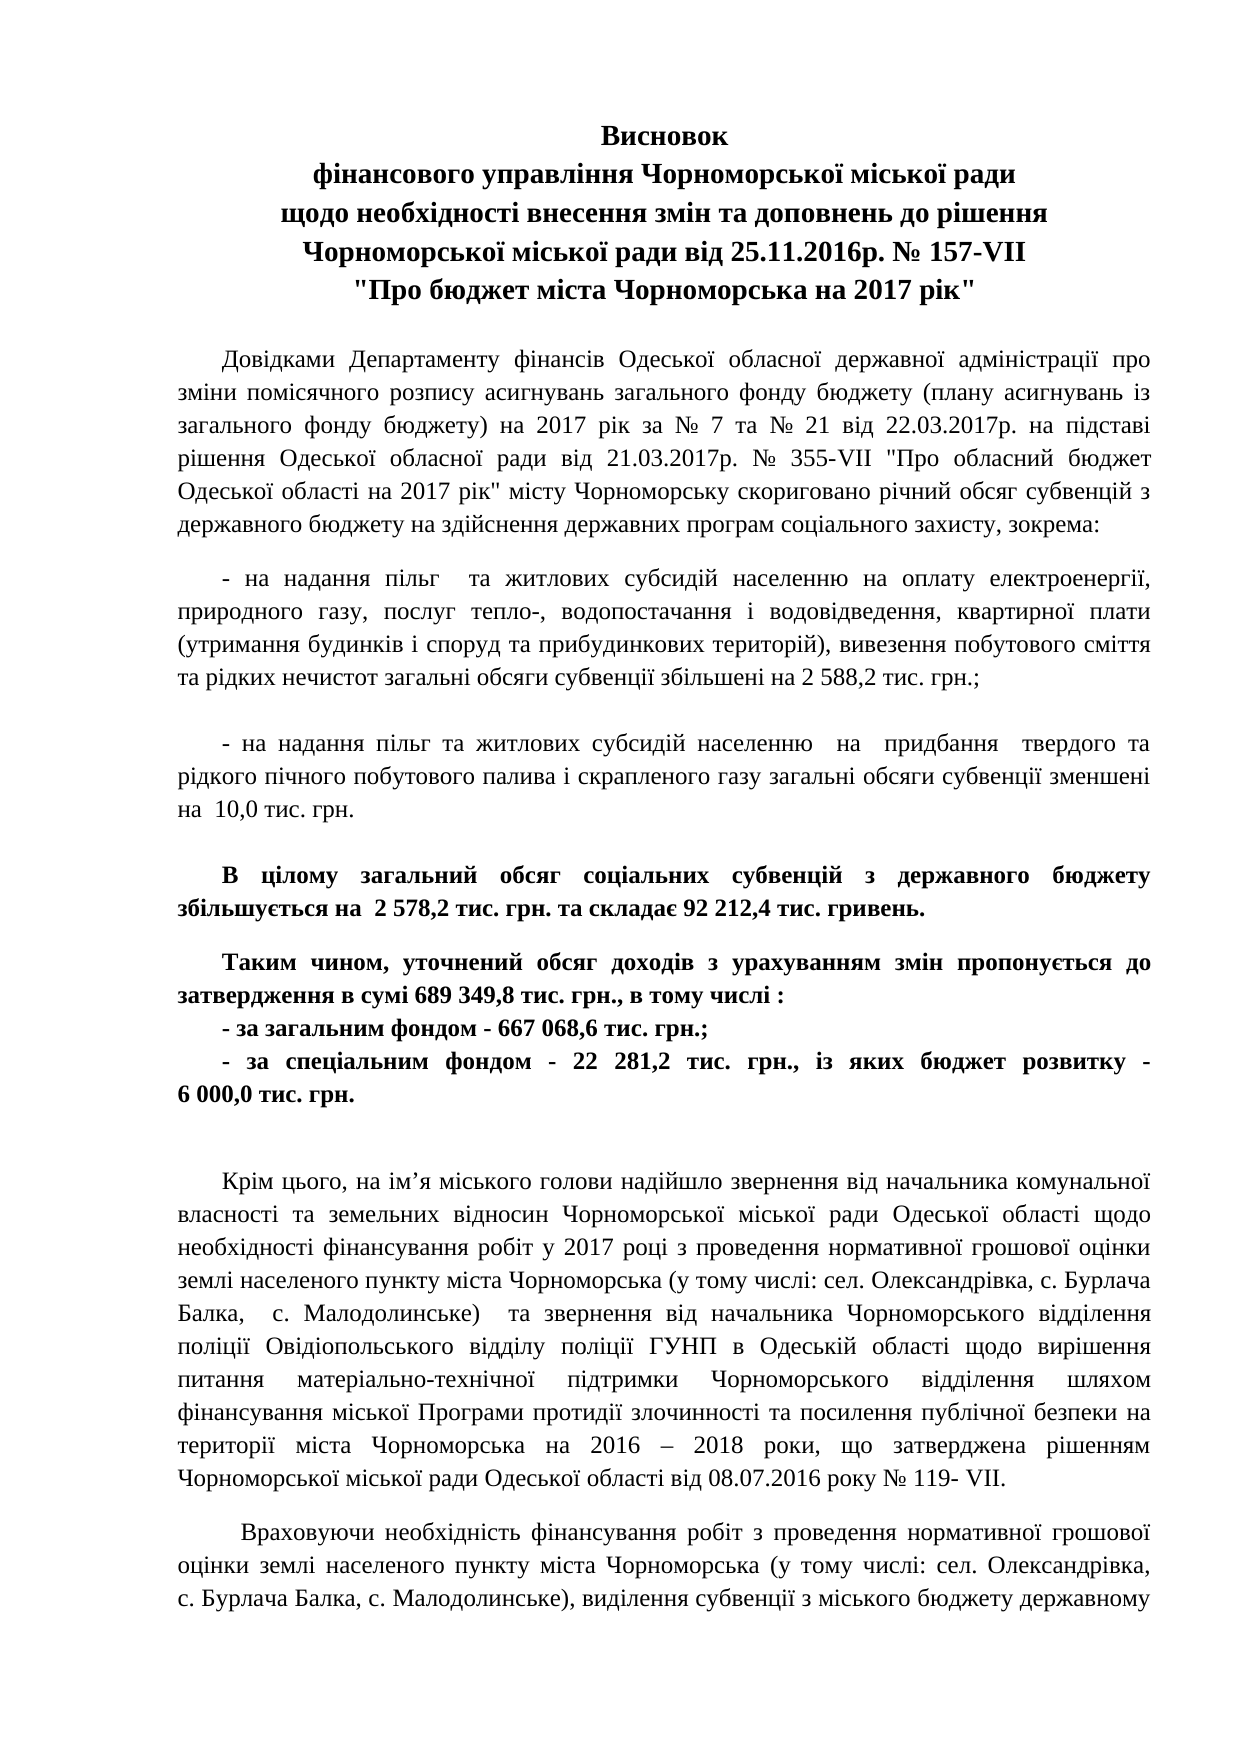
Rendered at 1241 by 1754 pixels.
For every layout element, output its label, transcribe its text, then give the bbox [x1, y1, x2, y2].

text щодо необхідності внесення змін та доповнень до рішення Чорноморської міської ради від 25.11.2016р. № 157-VII [177, 195, 1152, 267]
text Довідками Департаменту фінансів Одеської обласної державної адміністрації про зміни помісячного розпису асигнувань загального фонду бюджету (плану асигнувань із загального фонду бюджету) на 2017 рік за № 7 та № 21 від 22.03.2017р. на підставі рішення Одеської обласної ради від 21.03.2017р. № 355-VII "Про обласний бюджет Одеської області на 2017 рік" місту Чорноморську скориговано річний обсяг субвенцій з державного бюджету на здійснення державних програм соціального захисту, зокрема: [177, 344, 1152, 538]
text Крім цього, на ім’я міського голови надійшло звернення від начальника комунальної власності та земельних відносин Чорноморської міської ради Одеської області щодо необхідності фінансування робіт у 2017 році з проведення нормативної грошової оцінки землі населеного пункту міста Чорноморська (у тому числі: сел. Олександрівка, с. Бурлача Балка, с. Малодолинське) та звернення від начальника Чорноморського відділення поліції Овідіопольського відділу поліції ГУНП в Одеській області щодо вирішення питання матеріально-технічної підтримки Чорноморського відділення шляхом фінансування міської Програми протидії злочинності та посилення публічної безпеки на території міста Чорноморська на 2016 – 2018 роки, що затверджена рішенням Чорноморської міської ради Одеської області від 08.07.2016 року № 119- VIІ. [177, 1294, 1152, 1492]
text Таким чином, уточнений обсяг доходів з урахуванням змін пропонується до затвердження в сумі 689 349,8 тис. грн., в тому числі : [177, 947, 1152, 1009]
text В цілому загальний обсяг соціальних субвенцій з державного бюджету збільшується на 2 578,2 тис. грн. та складає 92 212,4 тис. гривень. [177, 860, 1152, 922]
text "Про бюджет міста Чорноморська на 2017 рік" [177, 272, 1152, 306]
text - за спеціальним фондом - 22 281,2 тис. грн., із яких бюджет розвитку - 6 000,0 тис. грн. [177, 1046, 1152, 1108]
text Крім цього, на ім’я міського голови надійшло звернення від начальника комунальної власності та земельних відносин Чорноморської міської ради Одеської області щодо необхідності фінансування робіт у 2017 році з проведення нормативної грошової оцінки землі населеного пункту міста Чорноморська (у тому числі: сел. Олександрівка, с. Бурлача Балка, с. Малодолинське) та звернення від начальника Чорноморського відділення поліції Овідіопольського відділу поліції ГУНП в Одеській області щодо вирішення питання матеріально-технічної підтримки Чорноморського відділення шляхом фінансування міської Програми протидії злочинності та посилення публічної безпеки на території міста Чорноморська на 2016 – 2018 роки, що затверджена рішенням Чорноморської міської ради Одеської області від 08.07.2016 року № 119- VIІ. [177, 1166, 1152, 1265]
text - на надання пільг та житлових субсидій населенню на придбання твердого та рідкого пічного побутового палива і скрапленого газу загальні обсяги субвенції зменшені на 10,0 тис. грн. [177, 728, 1152, 823]
text фінансового управління Чорноморської міської ради [177, 157, 1152, 190]
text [177, 1517, 1152, 1583]
text - за загальним фондом - 667 068,6 тис. грн.; [177, 1013, 1152, 1042]
text - на надання пільг та житлових субсидій населенню на оплату електроенергії, природного газу, послуг тепло-, водопостачання і водовідведення, квартирної плати (утримання будинків і споруд та прибудинкових територій), вивезення побутового сміття та рідких нечистот загальні обсяги субвенції збільшені на 2 588,2 тис. грн.; [177, 563, 1152, 691]
text Висновок [177, 118, 1152, 152]
